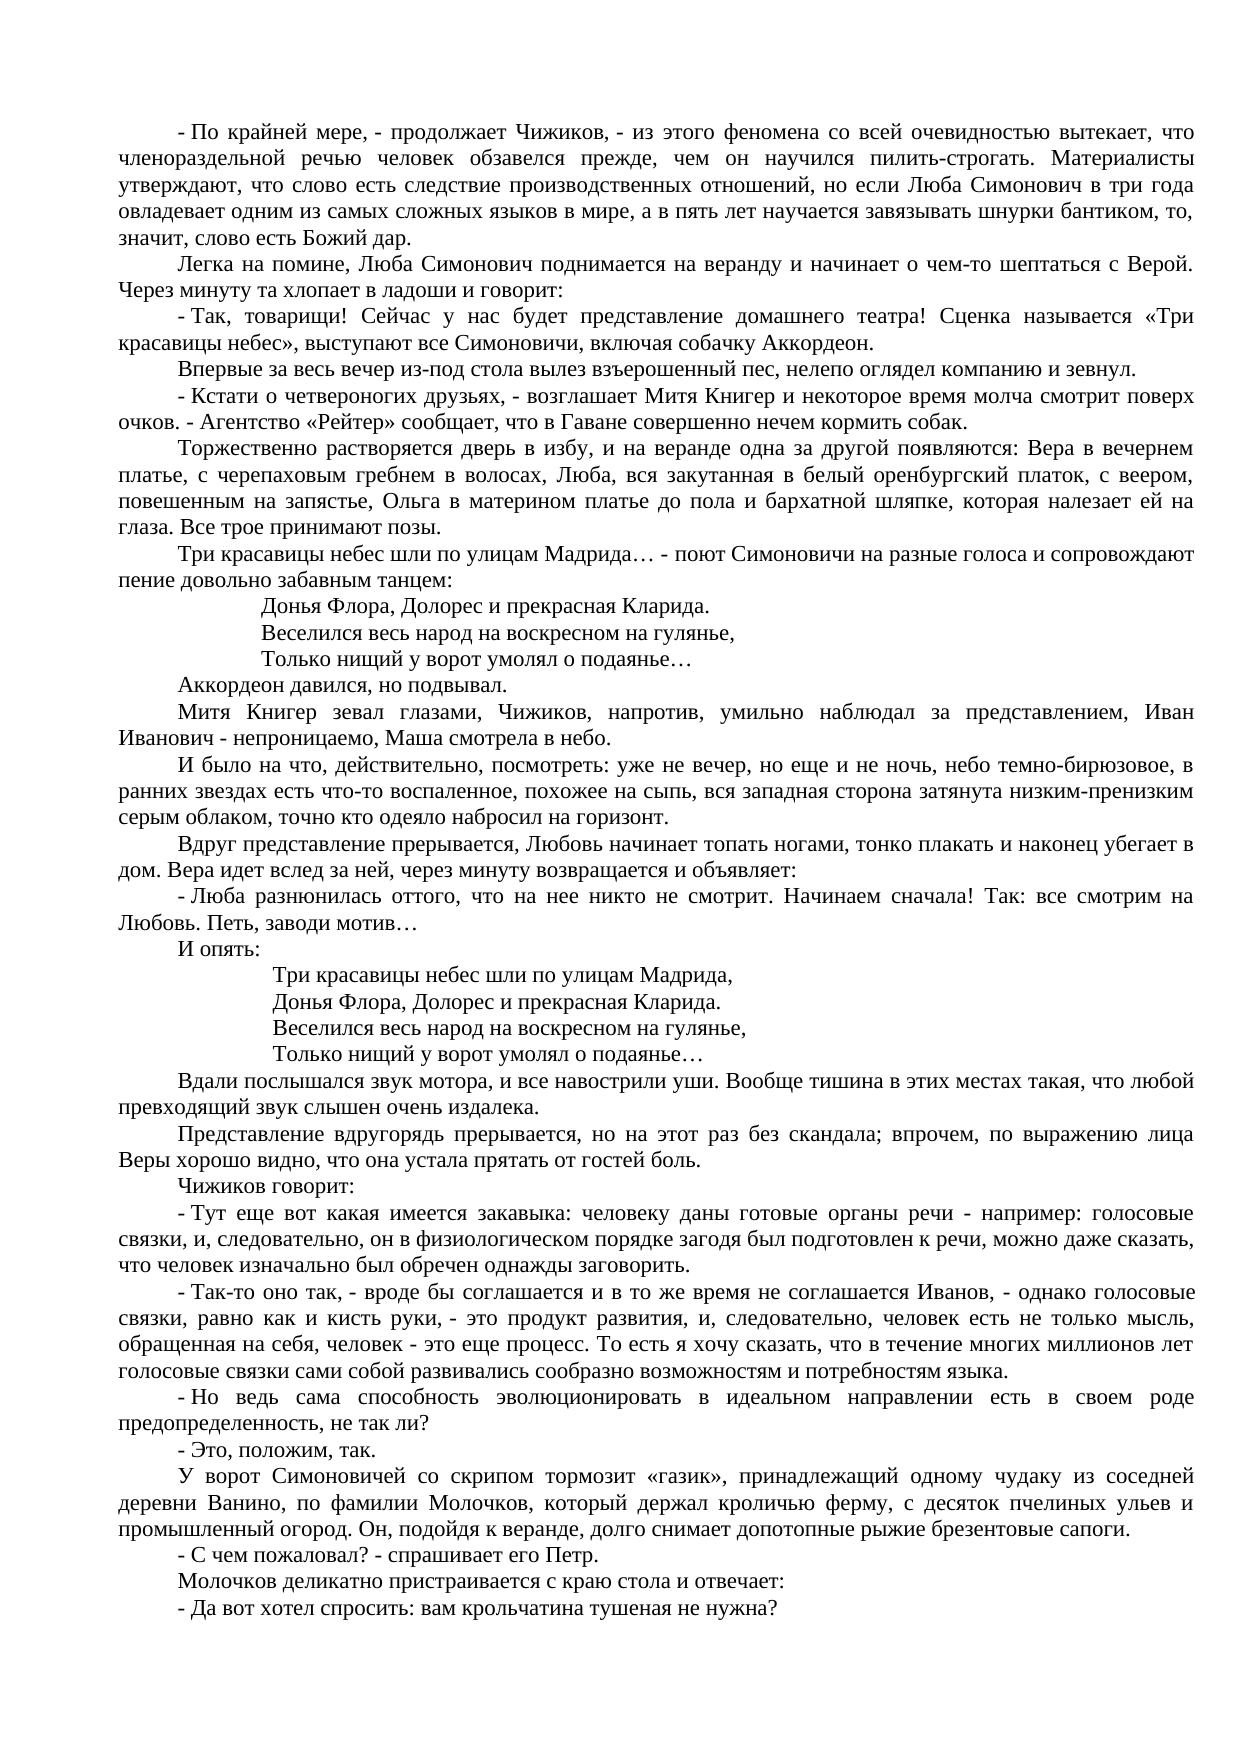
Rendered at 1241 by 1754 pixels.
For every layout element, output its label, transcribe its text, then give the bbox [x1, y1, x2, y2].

text Донья Флора, Долорес и прекрасная Кларида. [118, 988, 1196, 1014]
text Только нищий у ворот умолял о подаянье… [118, 1041, 1196, 1067]
text Впервые за весь вечер из-под стола вылез взъерошенный пес, нелепо оглядел компанию и зевнул. [118, 355, 1196, 382]
text Вдали послышался звук мотора, и все навострили уши. Вообще тишина в этих местах такая, что любой превходящий звук слышен очень издалека. [118, 1067, 1196, 1119]
text - Так, товарищи! Сейчас у нас будет представление домашнего театра! Сценка называется «Три красавицы небес», выступают все Симоновичи, включая собачку Аккордеон. [118, 303, 1196, 355]
text И было на что, действительно, посмотреть: уже не вечер, но еще и не ночь, небо темно-бирюзовое, в ранних звездах есть что-то воспаленное, похожее на сыпь, вся западная сторона затянута низким-пренизким серым облаком, точно кто одеяло набросил на горизонт. [118, 751, 1196, 830]
text Веселился весь народ на воскресном на гулянье, [118, 1014, 1196, 1041]
text Аккордеон давился, но подвывал. [118, 672, 1196, 698]
text Три красавицы небес шли по улицам Мадрида… - поют Симоновичи на разные голоса и сопровождают пение довольно забавным танцем: [118, 540, 1196, 592]
text Легка на помине, Люба Симонович поднимается на веранду и начинает о чем-то шептаться с Верой. Через минуту та хлопает в ладоши и говорит: [118, 250, 1196, 303]
text - Тут еще вот какая имеется закавыка: человеку даны готовые органы речи - например: голосовые связки, и, следовательно, он в физиологическом порядке загодя был подготовлен к речи, можно даже сказать, что человек изначально был обречен однажды заговорить. [118, 1199, 1196, 1278]
text Вдруг представление прерывается, Любовь начинает топать ногами, тонко плакать и наконец убегает в дом. Вера идет вслед за ней, через минуту возвращается и объявляет: [118, 830, 1196, 882]
text - Так-то оно так, - вроде бы соглашается и в то же время не соглашается Иванов, - однако голосовые связки, равно как и кисть руки, - это продукт развития, и, следовательно, человек есть не только мысль, обращенная на себя, человек - это еще процесс. То есть я хочу сказать, что в течение многих миллионов лет голосовые связки сами собой развивались сообразно возможностям и потребностям языка. [118, 1278, 1196, 1383]
text - Но ведь сама способность эволюционировать в идеальном направлении есть в своем роде предопределенность, не так ли? [118, 1383, 1196, 1436]
text Митя Книгер зевал глазами, Чижиков, напротив, умильно наблюдал за представлением, Иван Иванович - непроницаемо, Маша смотрела в небо. [118, 698, 1196, 751]
text - С чем пожаловал? - спрашивает его Петр. [118, 1541, 1196, 1568]
text Молочков деликатно пристраивается с краю стола и отвечает: [118, 1568, 1196, 1594]
text У ворот Симоновичей со скрипом тормозит «газик», принадлежащий одному чудаку из соседней деревни Ванино, по фамилии Молочков, который держал кроличью ферму, с десяток пчелиных ульев и промышленный огород. Он, подойдя к веранде, долго снимает допотопные рыжие брезентовые сапоги. [118, 1462, 1196, 1541]
text И опять: [118, 935, 1196, 961]
text - Кстати о четвероногих друзьях, - возглашает Митя Книгер и некоторое время молча смотрит поверх очков. - Агентство «Рейтер» сообщает, что в Гаване совершенно нечем кормить собак. [118, 382, 1196, 434]
text Донья Флора, Долорес и прекрасная Кларида. Веселился весь народ на воскресном на гулянье, Только нищий у ворот умолял о подаянье… [118, 592, 1196, 672]
text - Люба разнюнилась оттого, что на нее никто не смотрит. Начинаем сначала! Так: все смотрим на Любовь. Петь, заводи мотив… [118, 882, 1196, 935]
text Три красавицы небес шли по улицам Мадрида, [118, 961, 1196, 988]
text Представление вдругорядь прерывается, но на этот раз без скандала; впрочем, по выражению лица Веры хорошо видно, что она устала прятать от гостей боль. [118, 1119, 1196, 1172]
text - Это, положим, так. [118, 1436, 1196, 1462]
text Торжественно растворяется дверь в избу, и на веранде одна за другой появляются: Вера в вечернем платье, с черепаховым гребнем в волосах, Люба, вся закутанная в белый оренбургский платок, с веером, повешенным на запястье, Ольга в материном платье до пола и бархатной шляпке, которая налезает ей на глаза. Все трое принимают позы. [118, 434, 1196, 540]
text - По крайней мере, - продолжает Чижиков, - из этого феномена со всей очевидностью вытекает, что членораздельной речью человек обзавелся прежде, чем он научился пилить-строгать. Материалисты утверждают, что слово есть следствие производственных отношений, но если Люба Симонович в три года овладевает одним из самых сложных языков в мире, а в пять лет научается завязывать шнурки бантиком, то, значит, слово есть Божий дар. [118, 118, 1196, 250]
text - Да вот хотел спросить: вам крольчатина тушеная не нужна? [118, 1594, 1196, 1620]
text Чижиков говорит: [118, 1172, 1196, 1199]
